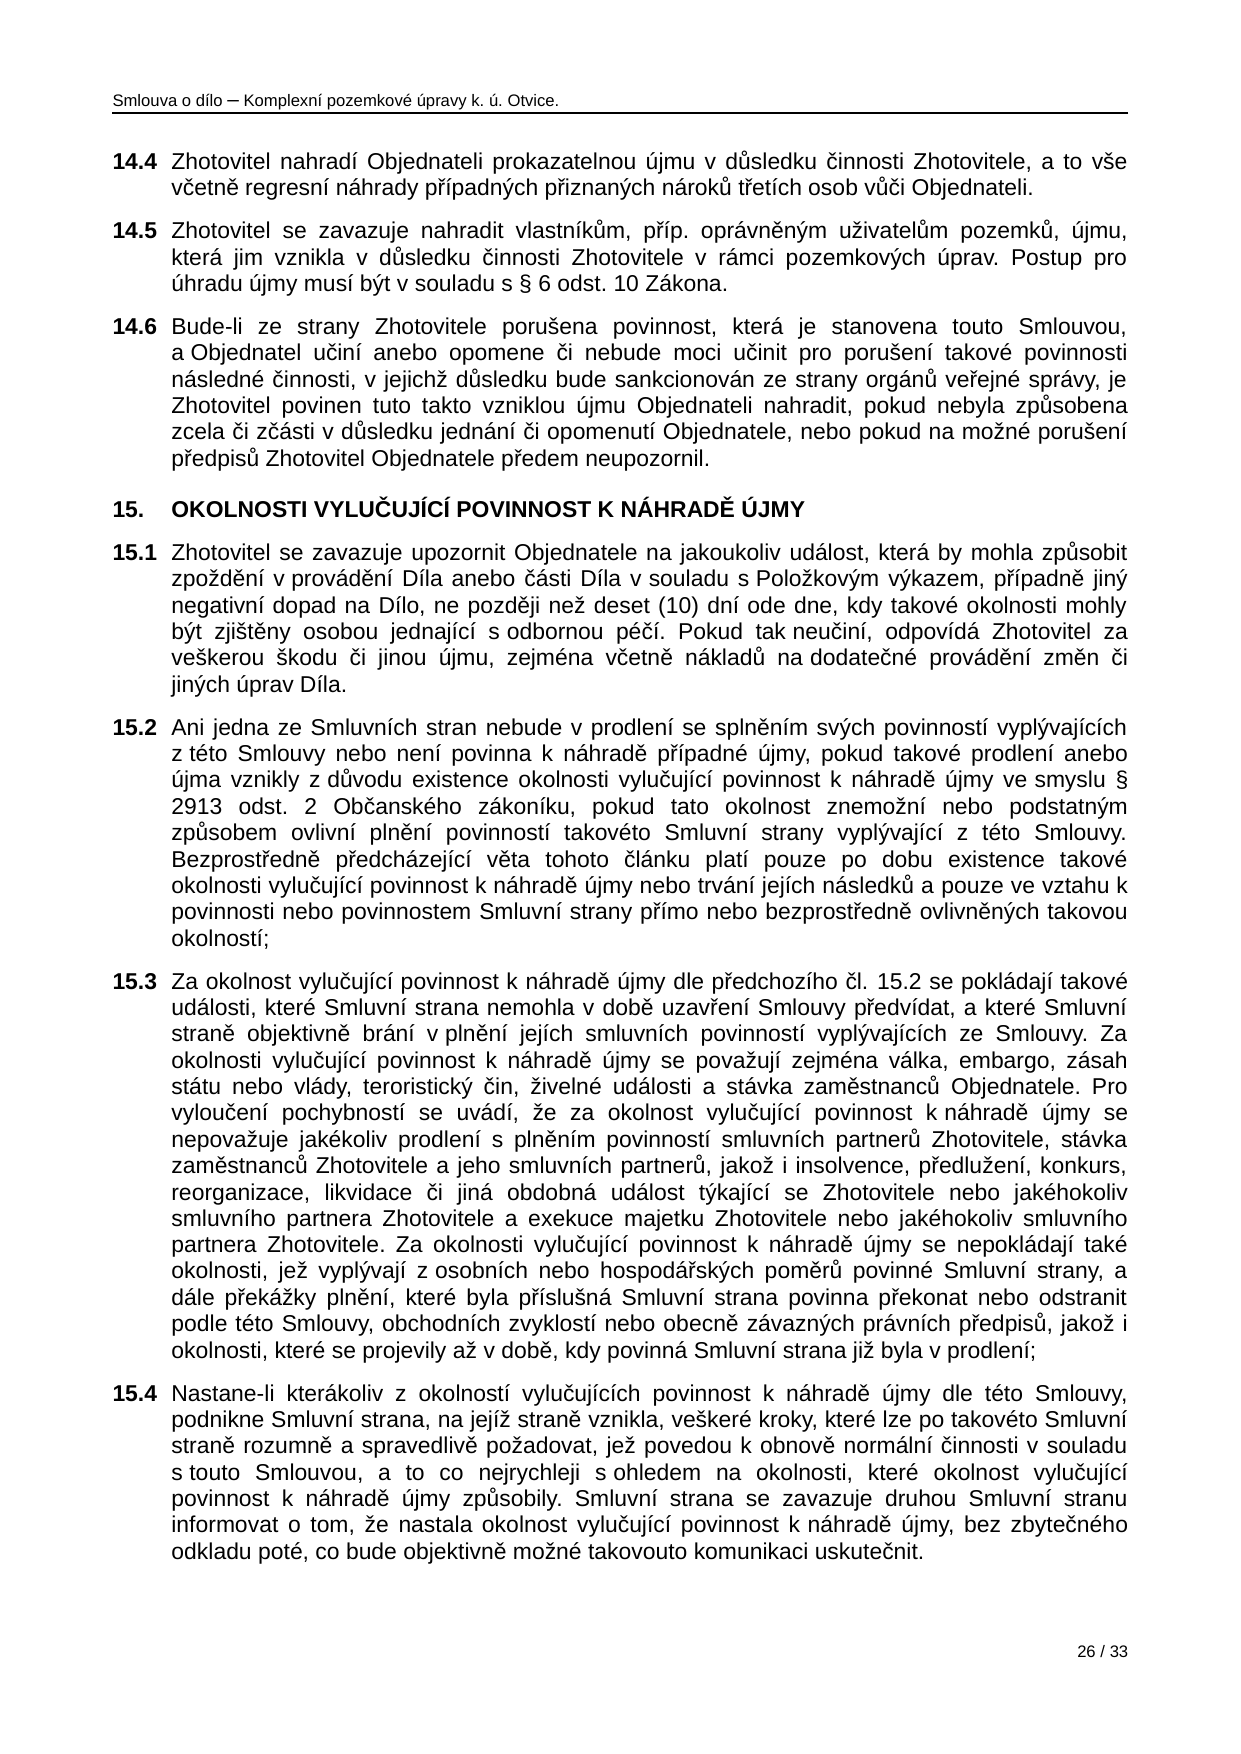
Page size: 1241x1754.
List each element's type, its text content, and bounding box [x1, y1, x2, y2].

text Okolnosti vylučující povinnost k náhradě újmy [112, 496, 1128, 522]
text Za okolnost vylučující povinnost k náhradě újmy dle předchozího čl. 15.2 se pokládají takové události, které Smluvní strana nemohla v době uzavření Smlouvy předvídat, a které Smluvní straně objektivně brání v plnění jejích smluvních povinností vyplývajících ze Smlouvy. Za okolnosti vylučující povinnost k náhradě újmy se považují zejména válka, embargo, zásah státu nebo vlády, teroristický čin, živelné události a stávka zaměstnanců Objednatele. Pro vyloučení pochybností se uvádí, že za okolnost vylučující povinnost k náhradě újmy se nepovažuje jakékoliv prodlení s plněním povinností smluvních partnerů Zhotovitele, stávka zaměstnanců Zhotovitele a jeho smluvních partnerů, jakož i insolvence, předlužení, konkurs, reorganizace, likvidace či jiná obdobná událost týkající se Zhotovitele nebo jakéhokoliv smluvního partnera Zhotovitele a exekuce majetku Zhotovitele nebo jakéhokoliv smluvního partnera Zhotovitele. Za okolnosti vylučující povinnost k náhradě újmy se nepokládají také okolnosti, jež vyplývají z osobních nebo hospodářských poměrů povinné Smluvní strany, a dále překážky plnění, které byla příslušná Smluvní strana povinna překonat nebo odstranit podle této Smlouvy, obchodních zvyklostí nebo obecně závazných právních předpisů, jakož i okolnosti, které se projevily až v době, kdy povinná Smluvní strana již byla v prodlení; [112, 968, 1128, 1363]
text Bude-li ze strany Zhotovitele porušena povinnost, která je stanovena touto Smlouvou, a Objednatel učiní anebo opomene či nebude moci učinit pro porušení takové povinnosti následné činnosti, v jejichž důsledku bude sankcionován ze strany orgánů veřejné správy, je Zhotovitel povinen tuto takto vzniklou újmu Objednateli nahradit, pokud nebyla způsobena zcela či zčásti v důsledku jednání či opomenutí Objednatele, nebo pokud na možné porušení předpisů Zhotovitel Objednatele předem neupozornil. [112, 313, 1128, 471]
text Ani jedna ze Smluvních stran nebude v prodlení se splněním svých povinností vyplývajících z této Smlouvy nebo není povinna k náhradě případné újmy, pokud takové prodlení anebo újma vznikly z důvodu existence okolnosti vylučující povinnost k náhradě újmy ve smyslu § 2913 odst. 2 Občanského zákoníku, pokud tato okolnost znemožní nebo podstatným způsobem ovlivní plnění povinností takovéto Smluvní strany vyplývající z této Smlouvy. Bezprostředně předcházející věta tohoto článku platí pouze po dobu existence takové okolnosti vylučující povinnost k náhradě újmy nebo trvání jejích následků a pouze ve vztahu k povinnosti nebo povinnostem Smluvní strany přímo nebo bezprostředně ovlivněných takovou okolností; [112, 714, 1128, 951]
text Zhotovitel se zavazuje upozornit Objednatele na jakoukoliv událost, která by mohla způsobit zpoždění v provádění Díla anebo části Díla v souladu s Položkovým výkazem, případně jiný negativní dopad na Dílo, ne později než deset (10) dní ode dne, kdy takové okolnosti mohly být zjištěny osobou jednající s odbornou péčí. Pokud tak neučiní, odpovídá Zhotovitel za veškerou škodu či jinou újmu, zejména včetně nákladů na dodatečné provádění změn či jiných úprav Díla. [112, 539, 1128, 697]
text Nastane-li kterákoliv z okolností vylučujících povinnost k náhradě újmy dle této Smlouvy, podnikne Smluvní strana, na jejíž straně vznikla, veškeré kroky, které lze po takovéto Smluvní straně rozumně a spravedlivě požadovat, jež povedou k obnově normální činnosti v souladu s touto Smlouvou, a to co nejrychleji s ohledem na okolnosti, které okolnost vylučující povinnost k náhradě újmy způsobily. Smluvní strana se zavazuje druhou Smluvní stranu informovat o tom, že nastala okolnost vylučující povinnost k náhradě újmy, bez zbytečného odkladu poté, co bude objektivně možné takovouto komunikaci uskutečnit. [112, 1379, 1128, 1564]
text Zhotovitel nahradí Objednateli prokazatelnou újmu v důsledku činnosti Zhotovitele, a to vše včetně regresní náhrady případných přiznaných nároků třetích osob vůči Objednateli. [112, 148, 1128, 200]
text Zhotovitel se zavazuje nahradit vlastníkům, příp. oprávněným uživatelům pozemků, újmu, která jim vznikla v důsledku činnosti Zhotovitele v rámci pozemkových úprav. Postup pro úhradu újmy musí být v souladu s § 6 odst. 10 Zákona. [112, 217, 1128, 296]
